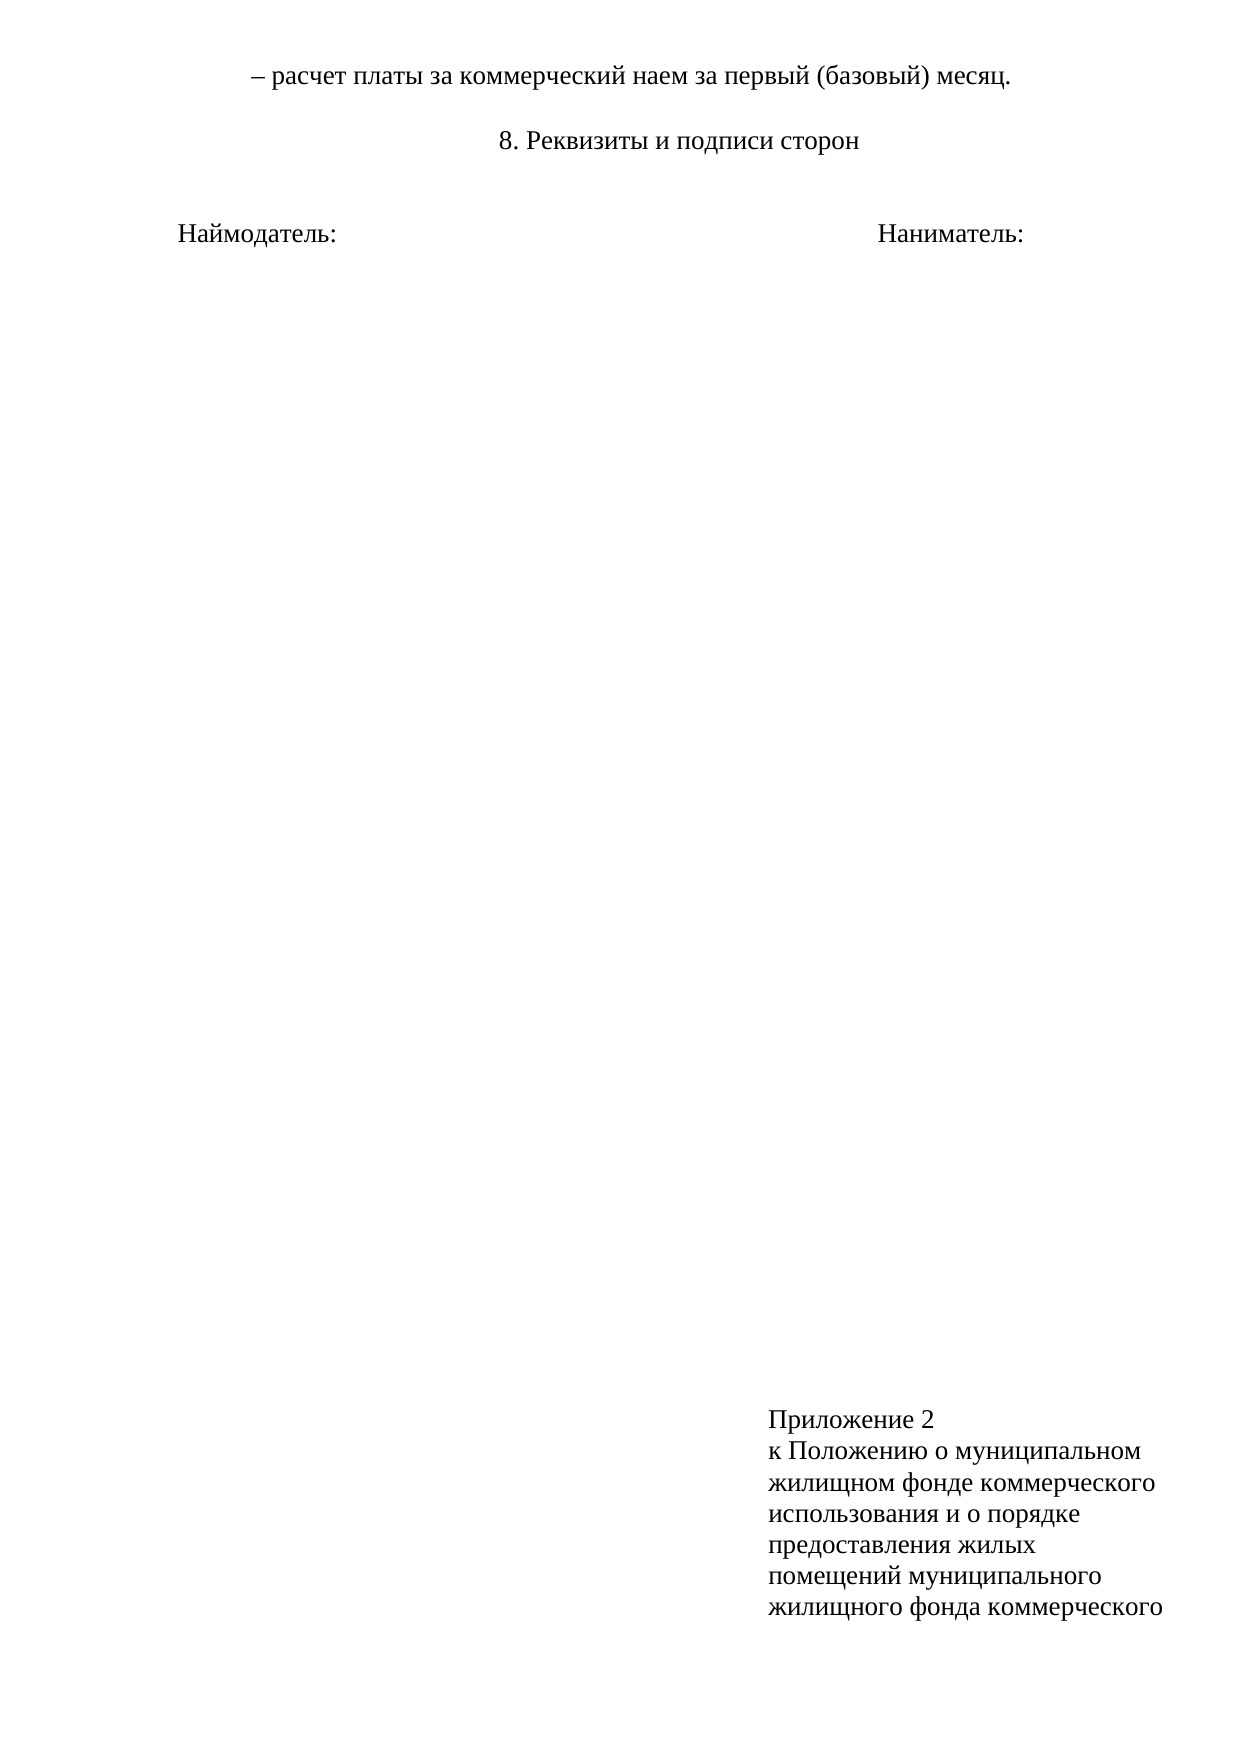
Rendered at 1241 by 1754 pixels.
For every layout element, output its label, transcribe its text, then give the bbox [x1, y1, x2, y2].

text Наймодатель: Наниматель: [177, 217, 1181, 248]
text помещений муниципального [177, 1559, 1181, 1590]
text 8. Реквизиты и подписи сторон [177, 124, 1181, 155]
text предоставления жилых [177, 1528, 1181, 1559]
text к Положению о муниципальном [177, 1434, 1181, 1466]
text жилищного фонда коммерческого [177, 1590, 1181, 1621]
text – расчет платы за коммерческий наем за первый (базовый) месяц. [177, 59, 1181, 90]
text Приложение 2 [177, 1403, 1181, 1434]
text жилищном фонде коммерческого [177, 1466, 1181, 1497]
text использования и о порядке [177, 1497, 1181, 1528]
